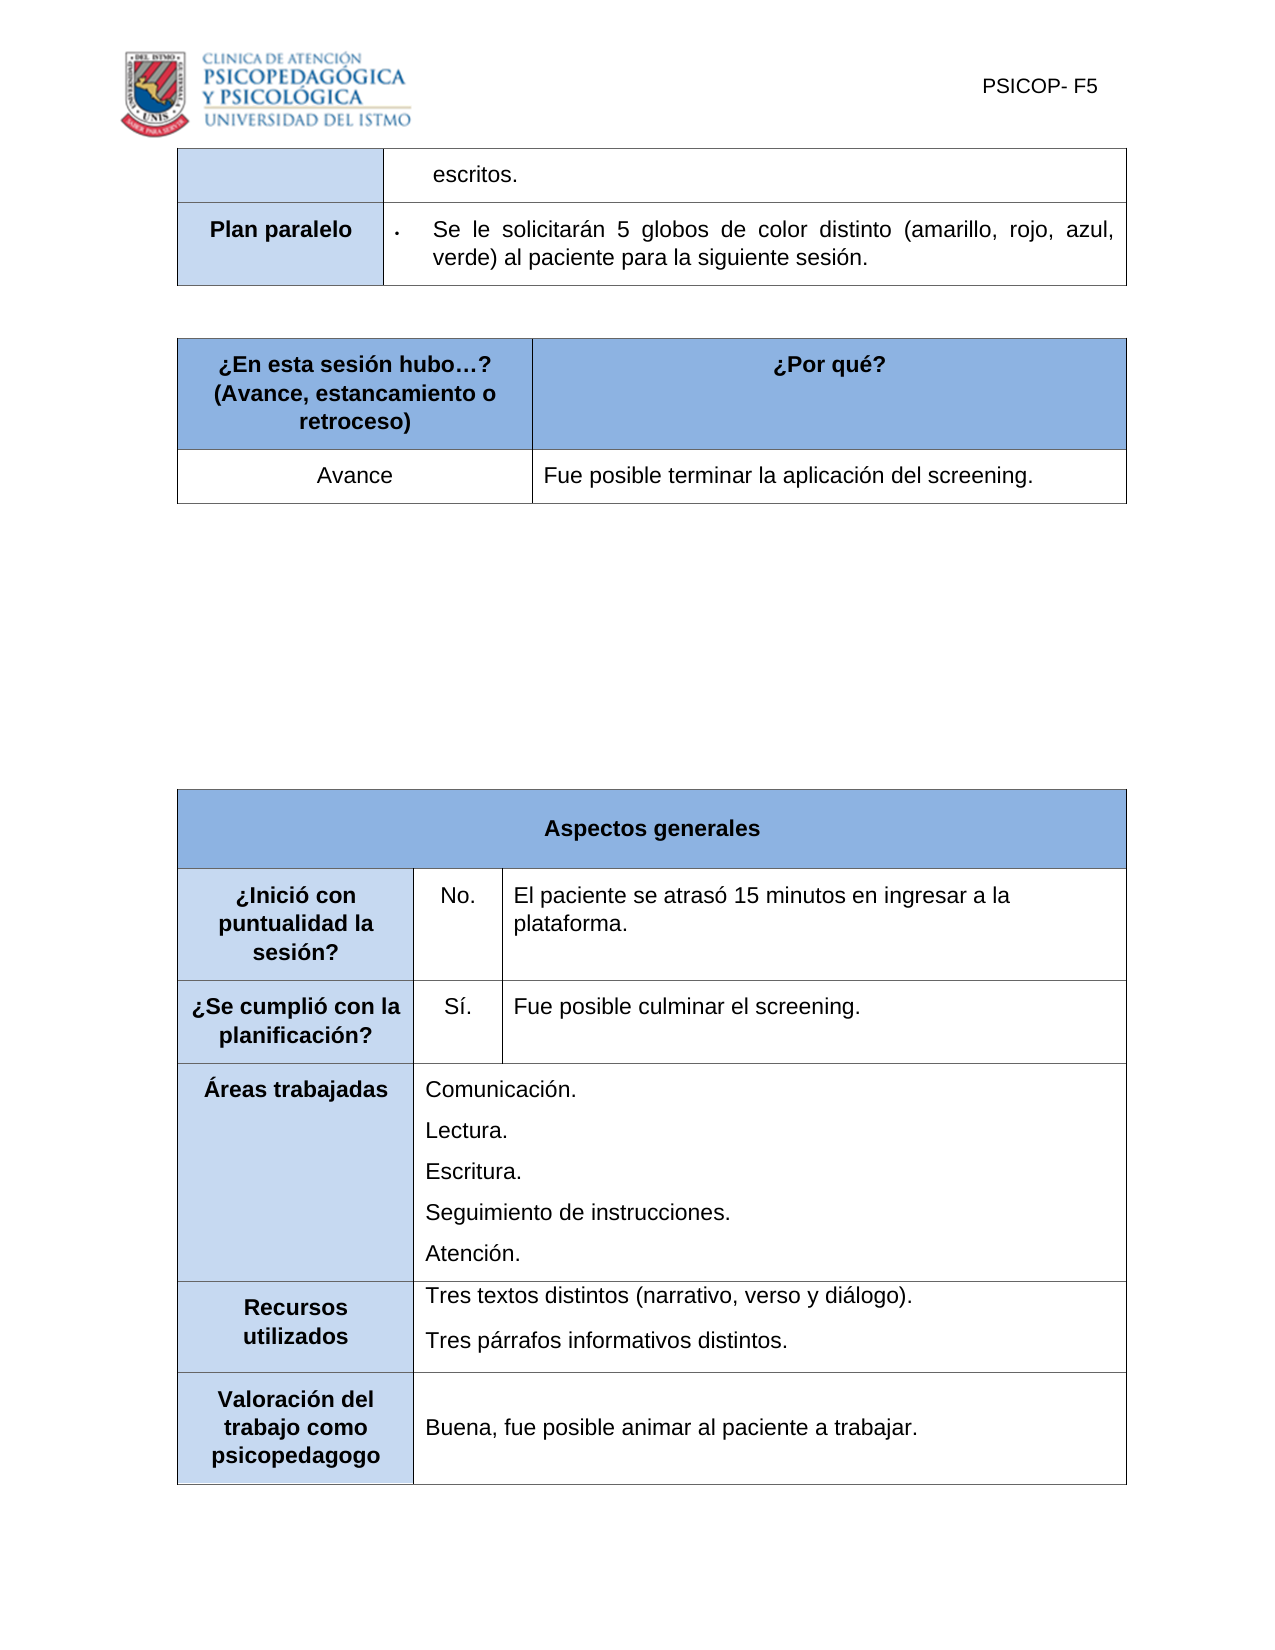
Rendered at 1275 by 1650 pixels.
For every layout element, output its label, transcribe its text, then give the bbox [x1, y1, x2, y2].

table_header ¿Por qué? [533, 339, 1126, 449]
table_cell Fue posible terminar la aplicación del screening. [533, 450, 1126, 503]
table_cell Áreas trabajadas [178, 1064, 413, 1281]
table_cell Se le solicitó al paciente de enviar una foto de los párrafos escritos. [384, 149, 1126, 202]
table_header ¿En esta sesión hubo…? (Avance, estancamiento o retroceso) [178, 339, 532, 449]
table_cell Se le solicitarán 5 globos de color distinto (amarillo, rojo, azul, verde) al paciente para la siguiente sesión. [384, 203, 1126, 285]
table_cell Comunicación. Lectura. Escritura. Seguimiento de instrucciones. Atención. [414, 1064, 1126, 1281]
table_cell Buena, fue posible animar al paciente a trabajar. [414, 1373, 1126, 1483]
table_cell El paciente se atrasó 15 minutos en ingresar a la plataforma. [503, 869, 1126, 980]
table_header Aspectos generales [178, 790, 1126, 868]
table_cell ¿Inició con puntualidad la sesión? [178, 869, 413, 980]
table_cell Avance [178, 450, 532, 503]
table_cell No. [414, 869, 502, 980]
table_cell ¿Se cumplió con la planificación? [178, 981, 413, 1063]
table_cell Resumen [178, 149, 383, 202]
table_cell Tres textos distintos (narrativo, verso y diálogo). Tres párrafos informativos distintos. [414, 1282, 1126, 1372]
table_cell Valoración del trabajo como psicopedagogo [178, 1373, 413, 1483]
table_cell Recursos utilizados [178, 1282, 413, 1372]
picture [65, 20, 437, 148]
table_cell Sí. [414, 981, 502, 1063]
table_cell Fue posible culminar el screening. [503, 981, 1126, 1063]
table_cell Plan paralelo [178, 203, 383, 285]
